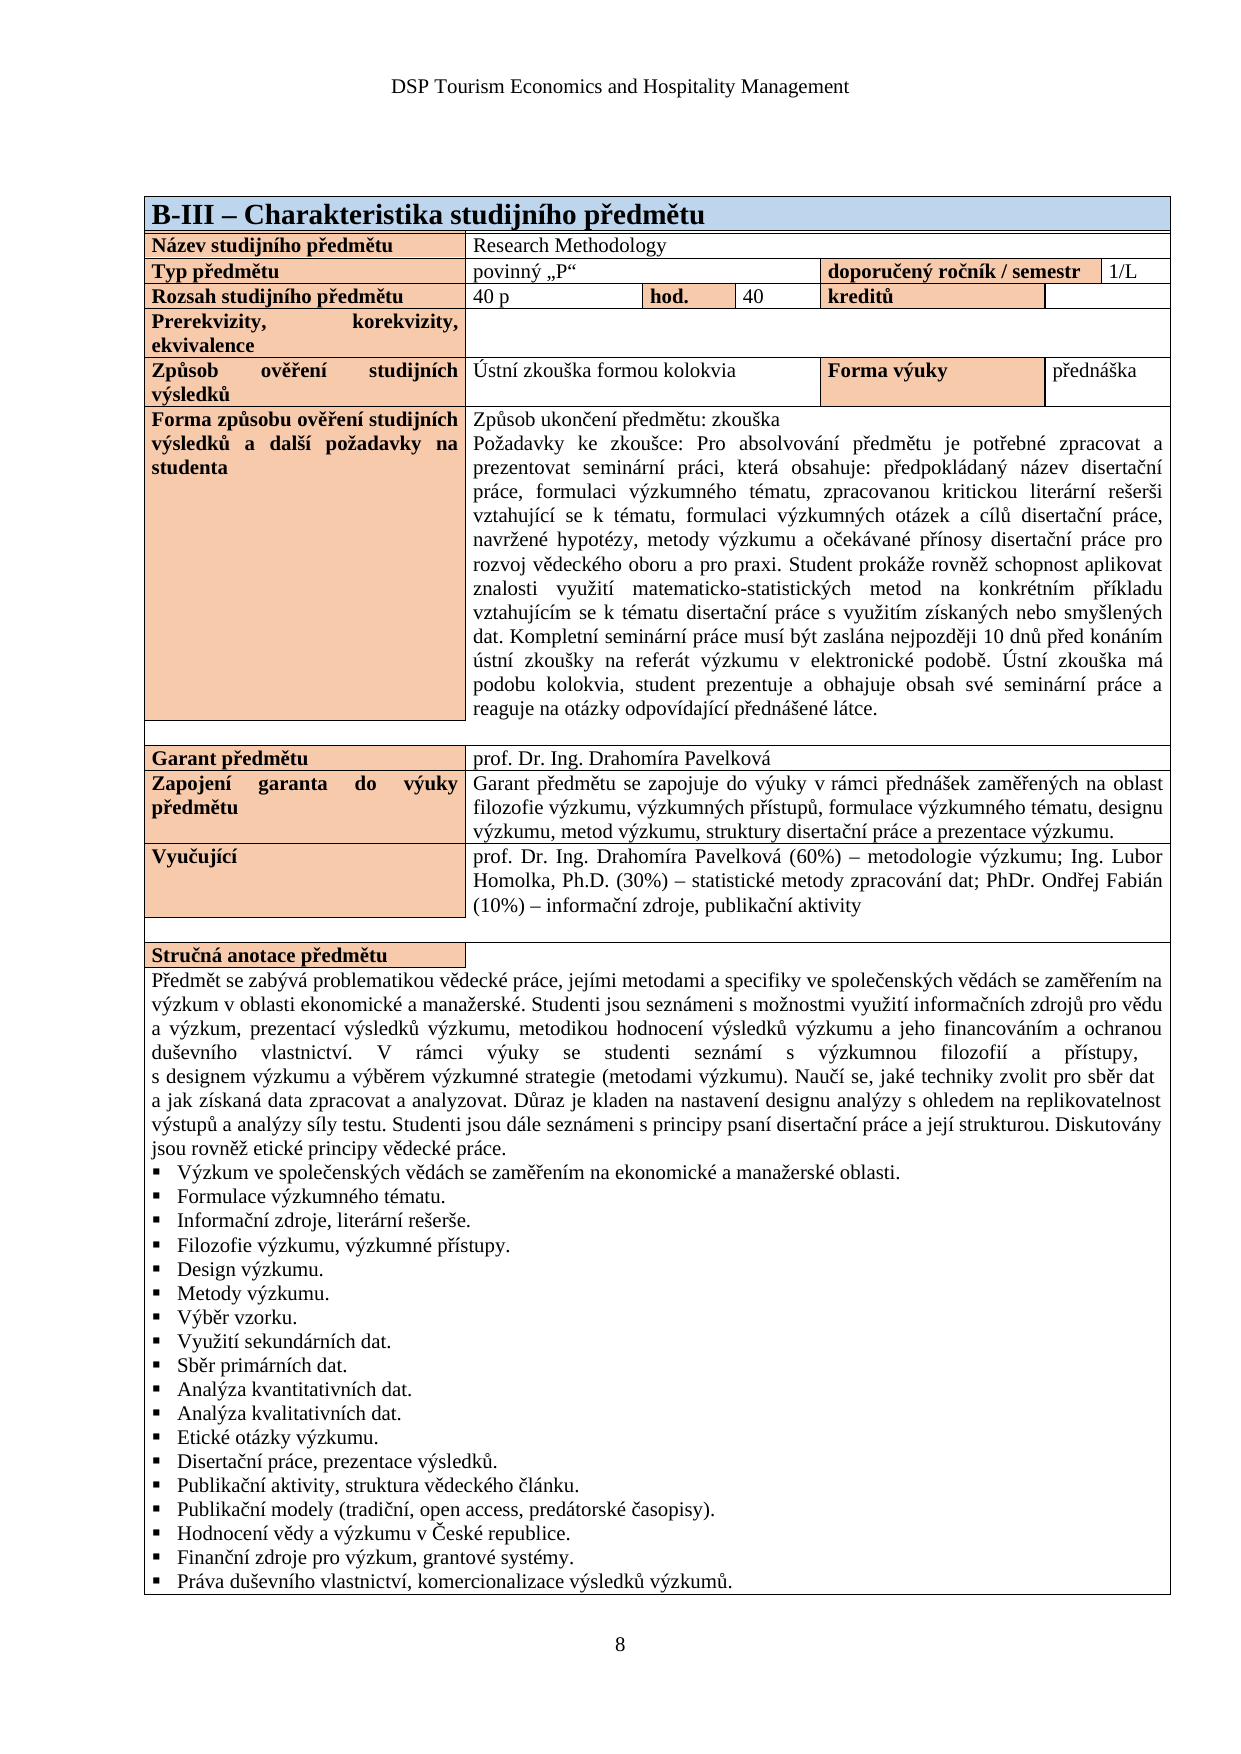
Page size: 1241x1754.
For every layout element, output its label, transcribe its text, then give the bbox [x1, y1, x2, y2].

table_cell 40 p [466, 284, 642, 308]
table_cell [145, 917, 1170, 942]
table_cell Research Methodology [466, 234, 1170, 257]
table_cell Vyučující [145, 844, 465, 917]
table_cell Způsob ukončení předmětu: zkouška Požadavky ke zkoušce: Pro absolvování předmětu je potřebné zpracovat a prezentovat seminární práci, která obsahuje: předpokládaný název disertační práce, formulaci výzkumného tématu, zpracovanou kritickou literární rešerši vztahující se k tématu, formulaci výzkumných otázek a cílů disertační práce, navržené hypotézy, metody výzkumu a očekávané přínosy disertační práce pro rozvoj vědeckého oboru a pro praxi. Student prokáže rovněž schopnost aplikovat znalosti využití matematicko-statistických metod na konkrétním příkladu vztahujícím se k tématu disertační práce s využitím získaných nebo smyšlených dat. Kompletní seminární práce musí být zaslána nejpozději 10 dnů před konáním ústní zkoušky na referát výzkumu v elektronické podobě. Ústní zkouška má podobu kolokvia, student prezentuje a obhajuje obsah své seminární práce a reaguje na otázky odpovídající přednášené látce. [466, 407, 1170, 720]
table_cell Forma výuky [821, 358, 1044, 406]
table_cell 40 [736, 284, 820, 308]
table_cell Garant předmětu se zapojuje do výuky v rámci přednášek zaměřených na oblast filozofie výzkumu, výzkumných přístupů, formulace výzkumného tématu, designu výzkumu, metod výzkumu, struktury disertační práce a prezentace výzkumu. [466, 771, 1170, 843]
table_cell [145, 720, 1170, 745]
table_cell [466, 943, 1170, 967]
table_cell Předmět se zabývá problematikou vědecké práce, jejími metodami a specifiky ve společenských vědách se zaměřením na výzkum v oblasti ekonomické a manažerské. Studenti jsou seznámeni s možnostmi využití informačních zdrojů pro vědu a výzkum, prezentací výsledků výzkumu, metodikou hodnocení výsledků výzkumu a jeho financováním a ochranou duševního vlastnictví. V rámci výuky se studenti seznámí s výzkumnou filozofií a přístupy, s designem výzkumu a výběrem výzkumné strategie (metodami výzkumu). Naučí se, jaké techniky zvolit pro sběr dat a jak získaná data zpracovat a analyzovat. Důraz je kladen na nastavení designu analýzy s ohledem na replikovatelnost výstupů a analýzy síly testu. Studenti jsou dále seznámeni s principy psaní disertační práce a její strukturou. Diskutovány jsou rovněž etické principy vědecké práce. Výzkum ve společenských vědách se zaměřením na ekonomické a manažerské oblasti. Formulace výzkumného tématu. Informační zdroje, literární rešerše. Filozofie výzkumu, výzkumné přístupy. Design výzkumu. Metody výzkumu. Výběr vzorku. Využití sekundárních dat. Sběr primárních dat. Analýza kvantitativních dat. Analýza kvalitativních dat. Etické otázky výzkumu. Disertační práce, prezentace výsledků. Publikační aktivity, struktura vědeckého článku. Publikační modely (tradiční, open access, predátorské časopisy). Hodnocení vědy a výzkumu v České republice. Finanční zdroje pro výzkum, grantové systémy. Práva duševního vlastnictví, komercionalizace výsledků výzkumů. [145, 967, 1170, 1593]
table_cell prof. Dr. Ing. Drahomíra Pavelková (60%) – metodologie výzkumu; Ing. Lubor Homolka, Ph.D. (30%) – statistické metody zpracování dat; PhDr. Ondřej Fabián (10%) – informační zdroje, publikační aktivity [466, 844, 1170, 917]
table_cell Garant předmětu [145, 746, 465, 770]
table_cell přednáška [1046, 358, 1170, 406]
table_cell hod. [643, 284, 735, 308]
table_cell 1/L [1102, 259, 1170, 283]
table_cell Ústní zkouška formou kolokvia [466, 358, 820, 406]
table_cell [466, 309, 1170, 357]
table_cell Zapojení garanta do výuky předmětu [145, 771, 465, 843]
table_cell kreditů [821, 284, 1044, 308]
table_cell Typ předmětu [145, 259, 465, 283]
table_cell doporučený ročník / semestr [821, 259, 1101, 283]
table_cell Stručná anotace předmětu [145, 943, 465, 967]
table_cell [1046, 284, 1170, 308]
table_cell povinný „P“ [466, 259, 820, 283]
table_cell Prerekvizity, korekvizity, ekvivalence [145, 309, 465, 357]
table_cell Rozsah studijního předmětu [145, 284, 465, 308]
table_cell Forma způsobu ověření studijních výsledků a další požadavky na studenta [145, 407, 465, 720]
table_cell Způsob ověření studijních výsledků [145, 358, 465, 406]
table_cell Název studijního předmětu [145, 234, 465, 257]
table_header B-III – Charakteristika studijního předmětu [145, 197, 1170, 230]
table_cell prof. Dr. Ing. Drahomíra Pavelková [466, 746, 1170, 770]
